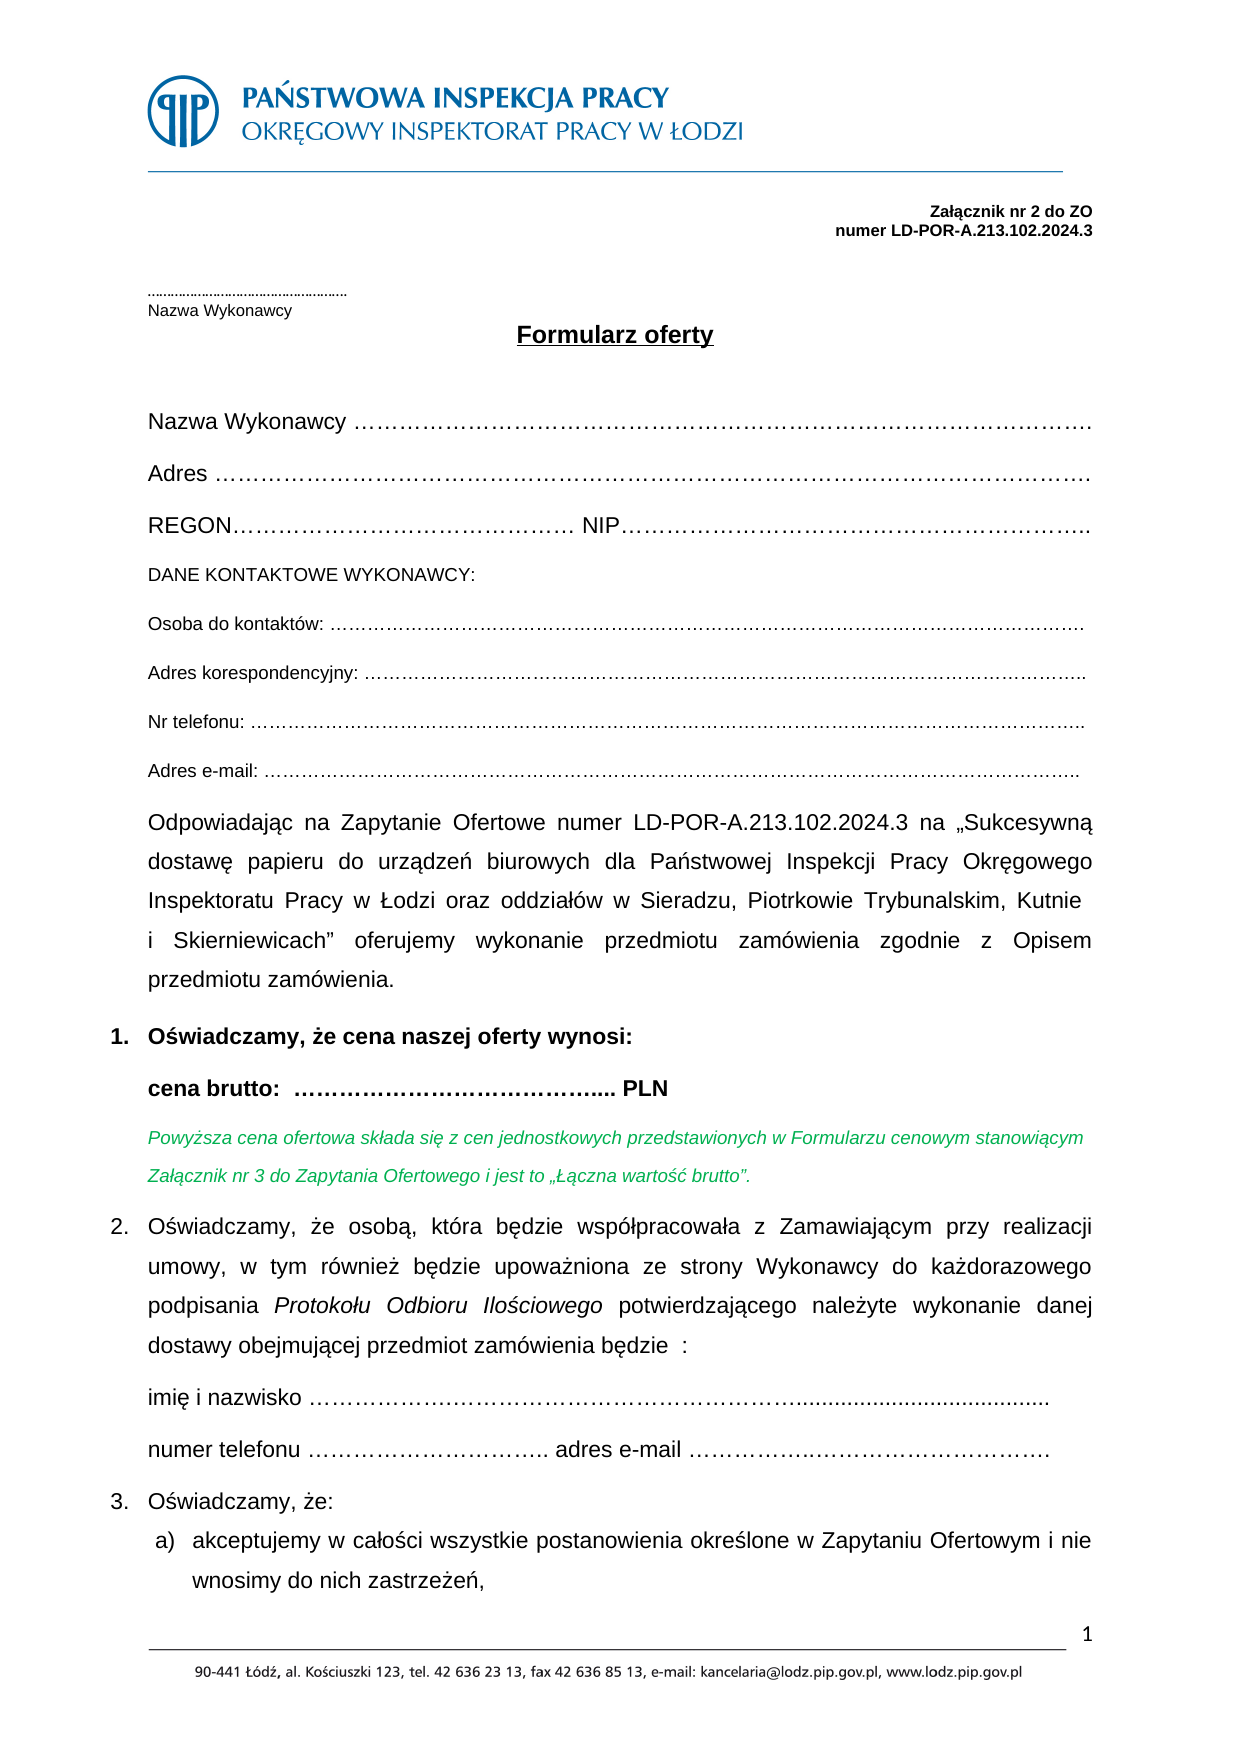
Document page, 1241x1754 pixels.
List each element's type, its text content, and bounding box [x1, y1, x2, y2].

text numer LD-POR-A.213.102.2024.3 [148, 221, 1093, 240]
picture [147, 73, 1064, 174]
text REGON……………………………………… NIP…………………………………………………….. [148, 512, 1093, 538]
text Odpowiadając na Zapytanie Ofertowe numer LD-POR-A.213.102.2024.3 na „Sukcesywną dostawę papieru do urządzeń biurowych dla Państwowej Inspekcji Pracy Okręgowego Inspektoratu Pracy w Łodzi oraz oddziałów w Sieradzu, Piotrkowie Trybunalskim, Kutnie i Skierniewicach” oferujemy wykonanie przedmiotu zamówienia zgodnie z Opisem przedmiotu zamówienia. [148, 808, 1093, 993]
picture [147, 1647, 1067, 1681]
text cena brutto: ………………………………….... PLN [148, 1074, 1093, 1101]
text Adres ……………………………………………………………………………………………………. [148, 460, 1093, 486]
list Oświadczamy, że: [110, 1488, 1093, 1514]
text imię i nazwisko ……………….………………………………………........................................ [148, 1384, 1093, 1410]
text Osoba do kontaktów: …………………………………………………………………………………………………………. [148, 613, 1093, 634]
text Adres e-mail: ………………………………………………………………………………………………………………….. [148, 759, 1093, 781]
text Nr telefonu: …………………………………………………………………………………………………………………….. [148, 711, 1093, 732]
text Powyższa cena ofertowa składa się z cen jednostkowych przedstawionych w Formularzu cenowym stanowiącym Załącznik nr 3 do Zapytania Ofertowego i jest to „Łączna wartość brutto”. [148, 1127, 1093, 1188]
text Adres korespondencyjny: …………………………………………………………………………………………………….. [148, 662, 1093, 683]
list Oświadczamy, że cena naszej oferty wynosi: [110, 1023, 1093, 1049]
text numer telefonu ………………………….. adres e-mail ……………..…………………………. [148, 1436, 1093, 1462]
text Nazwa Wykonawcy ……………………………………………………………………………………. [148, 408, 1093, 434]
text ……………………………………………. [148, 281, 1093, 301]
list akceptujemy w całości wszystkie postanowienia określone w Zapytaniu Ofertowym i nie wnosimy do nich zastrzeżeń, [155, 1527, 1093, 1593]
text DANE KONTAKTOWE WYKONAWCY: [148, 564, 1093, 585]
text Załącznik nr 2 do ZO [148, 202, 1093, 221]
text Formularz oferty [516, 320, 1093, 349]
list Oświadczamy, że osobą, która będzie współpracowała z Zamawiającym przy realizacji umowy, w tym również będzie upoważniona ze strony Wykonawcy do każdorazowego podpisania Protokołu Odbioru Ilościowego potwierdzającego należyte wykonanie danej dostawy obejmującej przedmiot zamówienia będzie : [110, 1213, 1093, 1358]
text Nazwa Wykonawcy [148, 301, 1093, 320]
